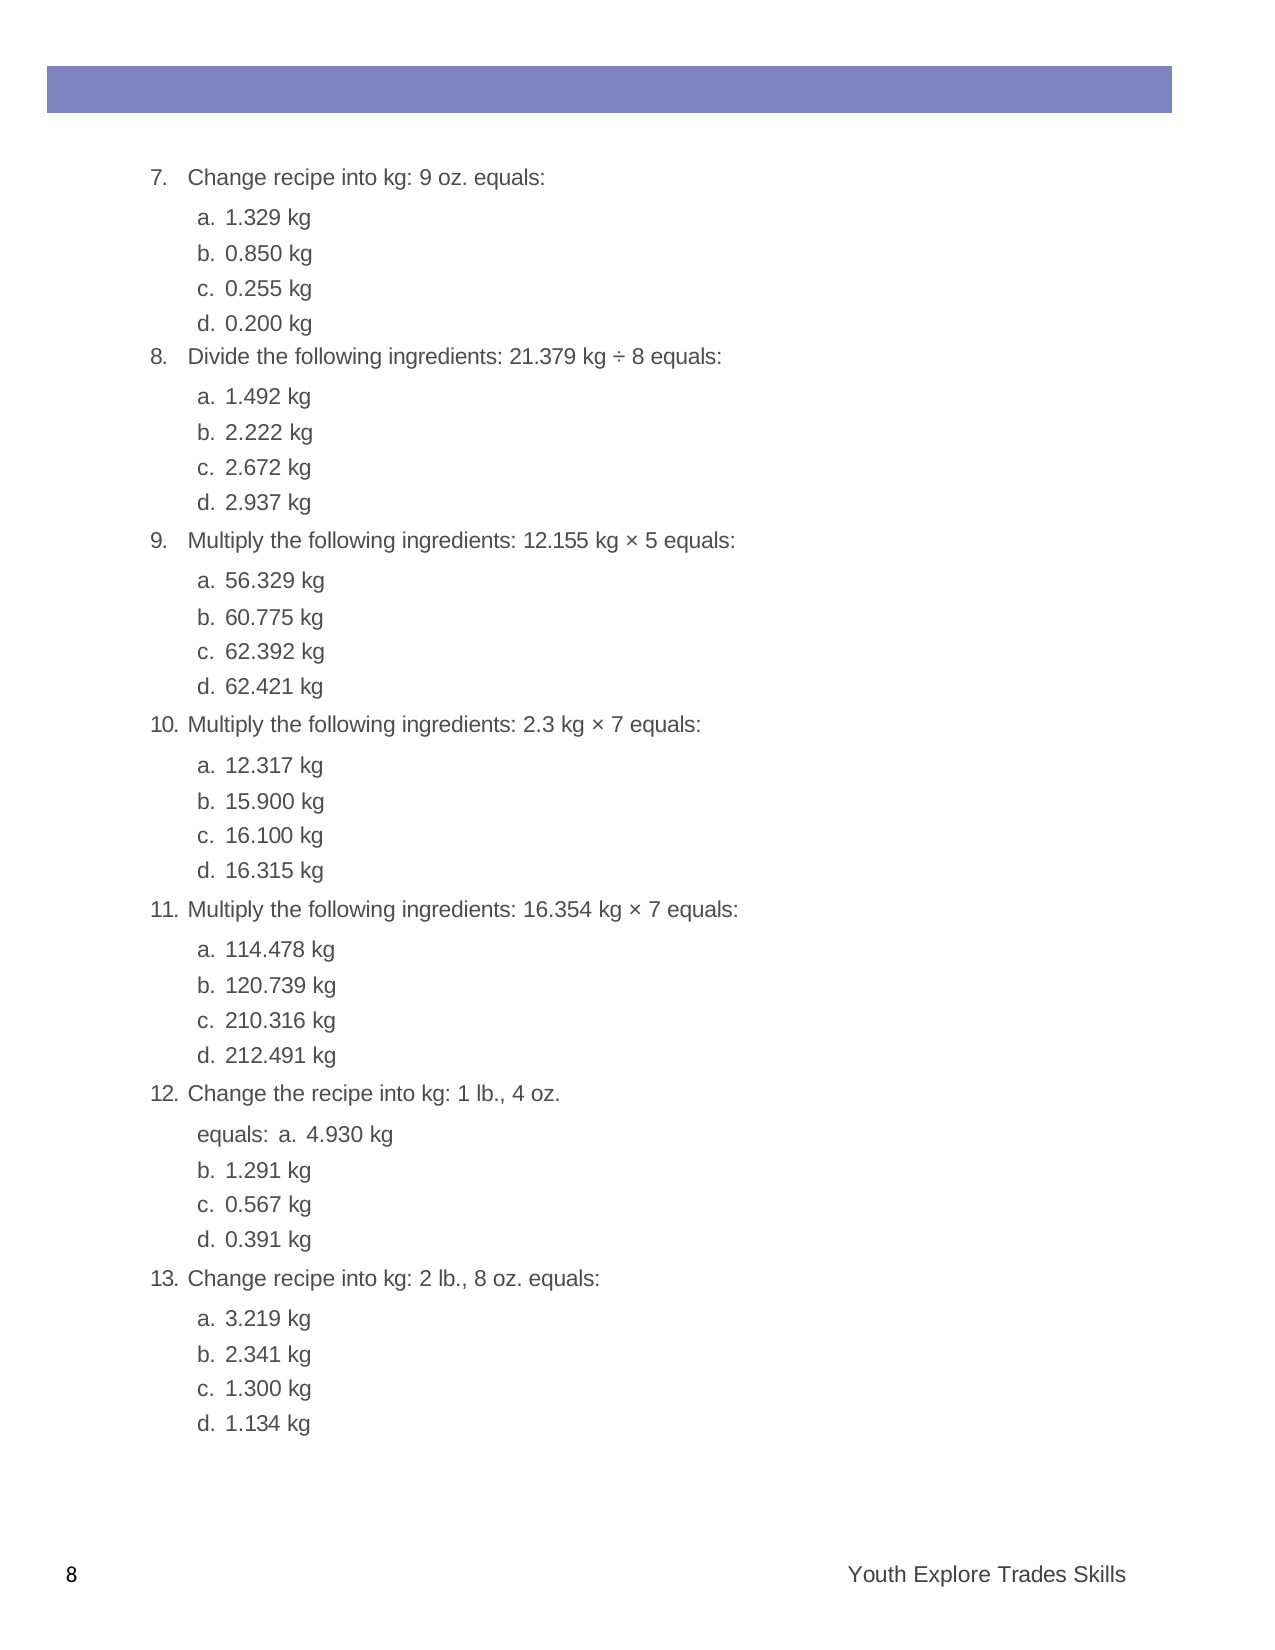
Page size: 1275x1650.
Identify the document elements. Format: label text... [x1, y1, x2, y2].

text b. 60.775 kg [197, 608, 1183, 629]
text d. 0.391 kg [197, 1226, 1183, 1252]
text c. 210.316 kg [197, 1007, 1183, 1033]
text d. 212.491 kg [197, 1042, 1183, 1068]
list Change recipe into kg: 2 lb., 8 oz. equals: a. 3.219 kg [150, 1264, 601, 1331]
text b. 2.341 kg [197, 1346, 1183, 1367]
text c. 0.255 kg [197, 275, 1183, 301]
text b. 2.222 kg [197, 424, 1183, 445]
text b. 15.900 kg [197, 792, 1183, 813]
text b. 120.739 kg [197, 977, 1183, 998]
list Multiply the following ingredients: 12.155 kg × 5 equals: a. 56.329 kg [150, 527, 737, 594]
text c. 2.672 kg [197, 453, 1183, 480]
text b. 1.291 kg [197, 1161, 1183, 1182]
text d. 2.937 kg [197, 488, 1183, 515]
list Multiply the following ingredients: 2.3 kg × 7 equals: a. 12.317 kg [150, 711, 703, 778]
list Change recipe into kg: 9 oz. equals: a. 1.329 kg [150, 164, 546, 231]
text d. 1.134 kg [197, 1410, 1183, 1437]
text d. 16.315 kg [197, 857, 1183, 883]
text c. 62.392 kg [197, 638, 1183, 664]
text b. 0.850 kg [197, 245, 1183, 266]
list Multiply the following ingredients: 16.354 kg × 7 equals: a. 114.478 kg [150, 896, 741, 963]
text c. 1.300 kg [197, 1375, 1183, 1402]
text c. 0.567 kg [197, 1191, 1183, 1217]
text d. 62.421 kg [197, 673, 1183, 699]
text d. 0.200 kg [197, 310, 1183, 336]
list Divide the following ingredients: 21.379 kg ÷ 8 equals: a. 1.492 kg [150, 343, 724, 409]
list Change the recipe into kg: 1 lb., 4 oz. equals: a. 4.930 kg [150, 1080, 638, 1147]
text c. 16.100 kg [197, 822, 1183, 848]
